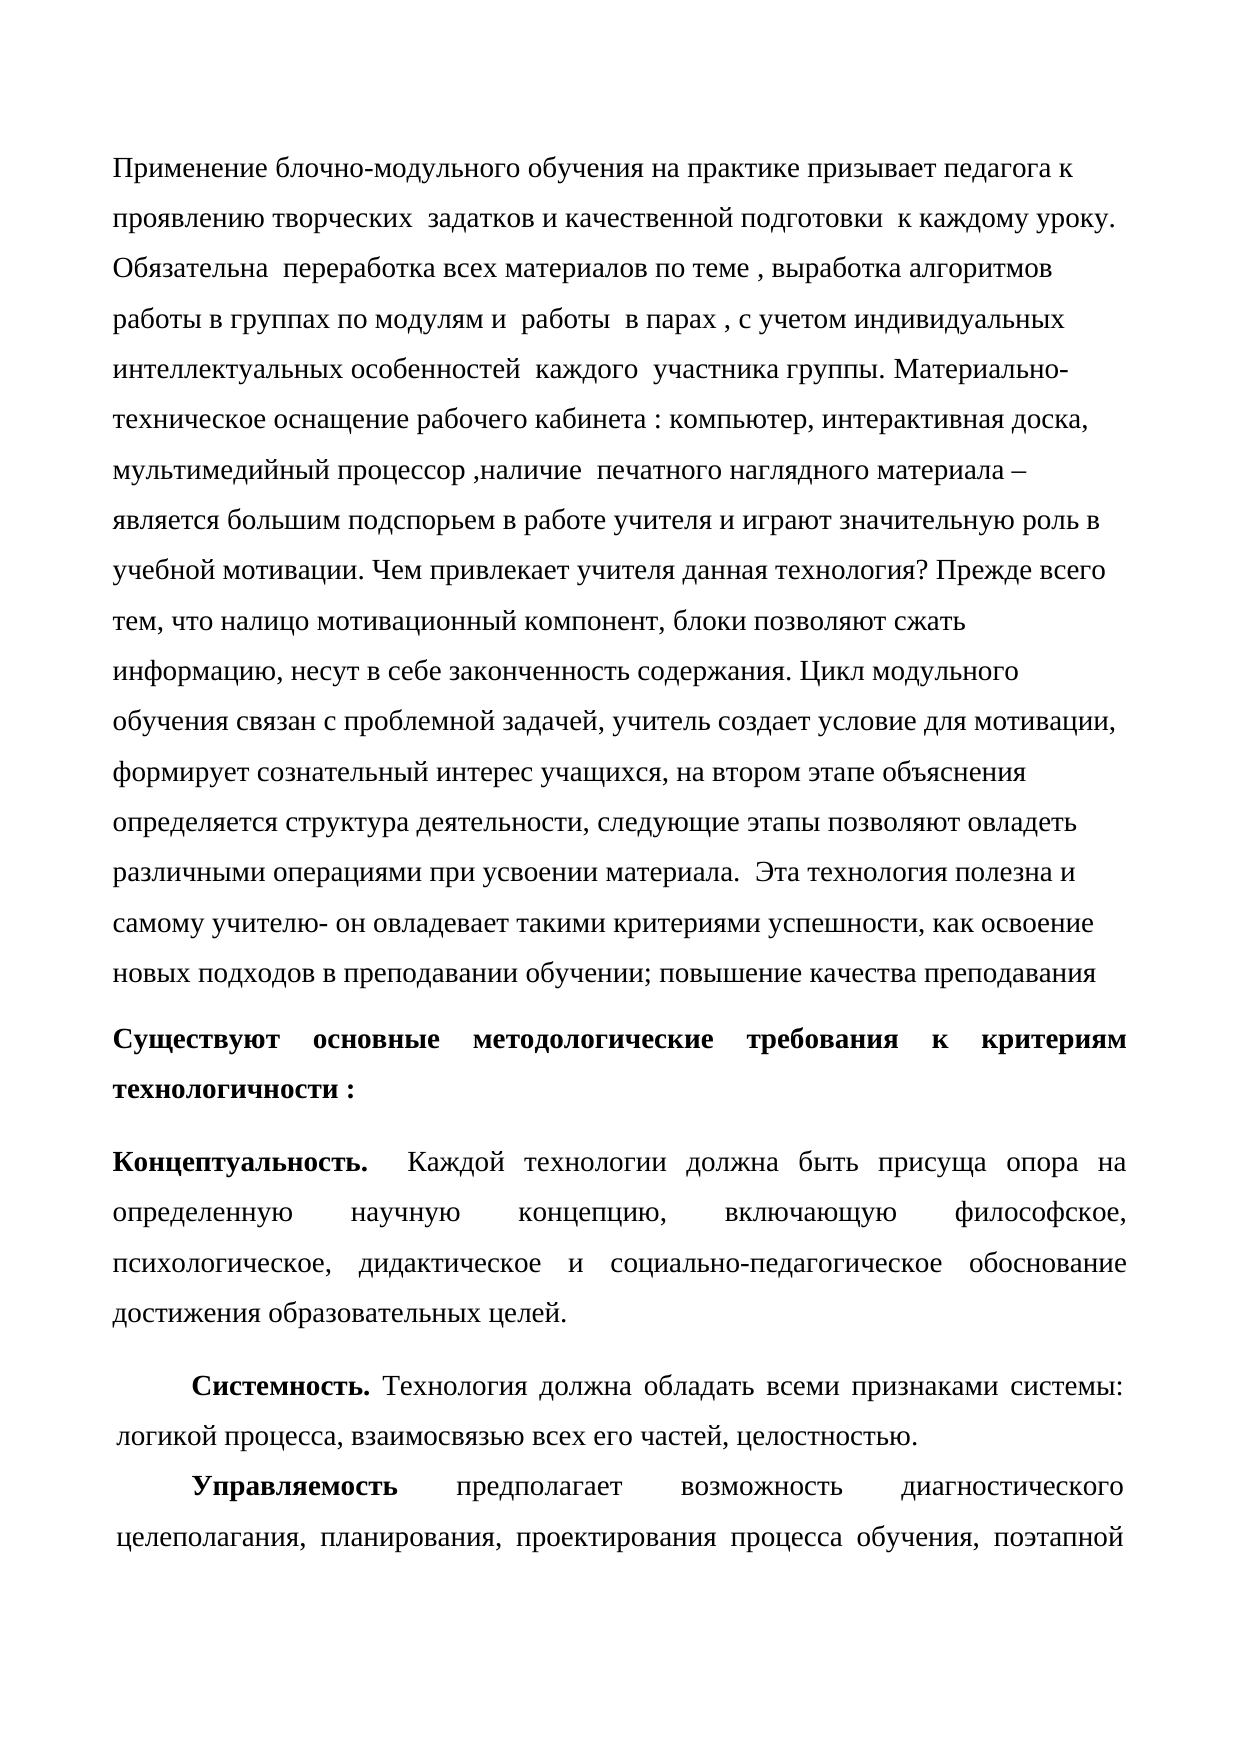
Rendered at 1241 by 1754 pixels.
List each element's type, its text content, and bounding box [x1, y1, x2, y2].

text Применение блочно-модульного обучения на практике призывает педагога к проявлению творческих задатков и качественной подготовки к каждому уроку. Обязательна переработка всех материалов по теме , выработка алгоритмов работы в группах по модулям и работы в парах , с учетом индивидуальных интеллектуальных особенностей каждого участника группы. Материально-техническое оснащение рабочего кабинета : компьютер, интерактивная доска, мультимедийный процессор ,наличие печатного наглядного материала – является большим подспорьем в работе учителя и играют значительную роль в учебной мотивации. Чем привлекает учителя данная технология? Прежде всего тем, что налицо мотивационный компонент, блоки позволяют сжать информацию, несут в себе законченность содержания. Цикл модульного обучения связан с проблемной задачей, учитель создает условие для мотивации, формирует сознательный интерес учащихся, на втором этапе объяснения определяется структура деятельности, следующие этапы позволяют овладеть различными операциями при усвоении материала. Эта технология полезна и самому учителю- он овладевает такими критериями успешности, как освоение новых подходов в преподавании обучении; повышение качества преподавания [112, 150, 1128, 988]
text Существуют основные методологические требования к критериям технологичности : [112, 1021, 1128, 1105]
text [116, 1468, 1124, 1552]
text Системность. Технология должна обладать всеми признаками системы: логикой процесса, взаимосвязью всех его частей, целостностью. [116, 1368, 1124, 1452]
text Концептуальность. Каждой технологии должна быть присуща опора на определенную научную концепцию, включающую философское, психологическое, дидактическое и социально-педагогическое обоснование достижения образовательных целей. [112, 1144, 1128, 1328]
